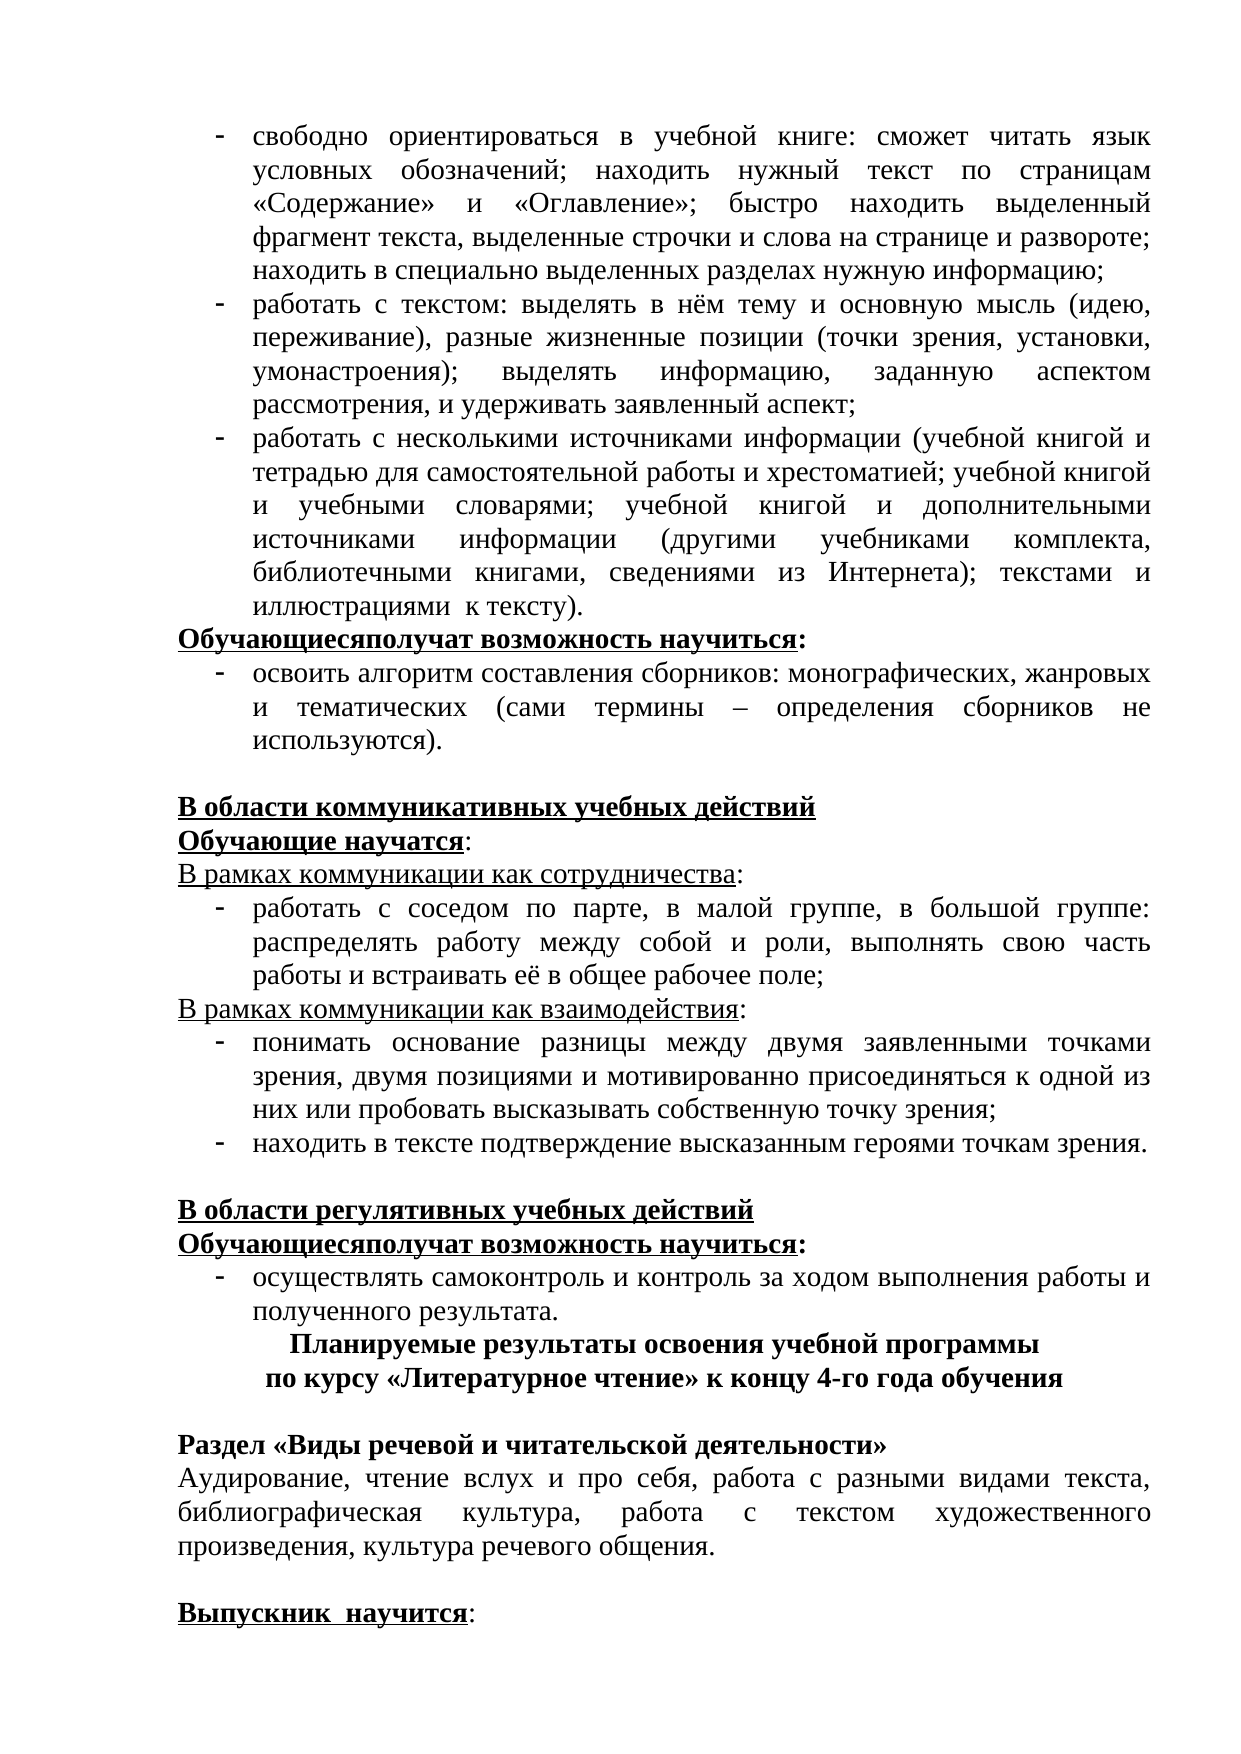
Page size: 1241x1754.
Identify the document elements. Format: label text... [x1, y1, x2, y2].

text Выпускник научится: [177, 1595, 1152, 1628]
list свободно ориентироваться в учебной книге: сможет читать язык условных обозначений; находить нужный текст по страницам «Содержание» и «Оглавление»; быстро находить выделенный фрагмент текста, выделенные строчки и слова на странице и развороте; находить в специально выделенных разделах нужную информацию; [215, 118, 1152, 286]
text В области регулятивных учебных действий [177, 1192, 1152, 1226]
text Обучающиесяполучат возможность научиться: [177, 1226, 1152, 1259]
text В области коммуникативных учебных действий [177, 789, 1152, 823]
text В рамках коммуникации как сотрудничества: [177, 856, 1152, 890]
list работать с соседом по парте, в малой группе, в большой группе: распределять работу между собой и роли, выполнять свою часть работы и встраивать её в общее рабочее поле; [215, 890, 1152, 991]
list находить в тексте подтверждение высказанным героями точкам зрения. [215, 1125, 1152, 1159]
text Раздел «Виды речевой и читательской деятельности» [177, 1427, 1152, 1461]
list понимать основание разницы между двумя заявленными точками зрения, двумя позициями и мотивированно присоединяться к одной из них или пробовать высказывать собственную точку зрения; [215, 1024, 1152, 1125]
text Аудирование, чтение вслух и про себя, работа с разными видами текста, библиографическая культура, работа с текстом художественного произведения, культура речевого общения. [177, 1461, 1152, 1561]
text Обучающиесяполучат возможность научиться: [177, 622, 1152, 655]
list работать с несколькими источниками информации (учебной книгой и тетрадью для самостоятельной работы и хрестоматией; учебной книгой и учебными словарями; учебной книгой и дополнительными источниками информации (другими учебниками комплекта, библиотечными книгами, сведениями из Интернета); текстами и иллюстрациями к тексту). [215, 420, 1152, 622]
text Обучающие научатся: [177, 823, 1152, 856]
list работать с текстом: выделять в нём тему и основную мысль (идею, переживание), разные жизненные позиции (точки зрения, установки, умонастроения); выделять информацию, заданную аспектом рассмотрения, и удерживать заявленный аспект; [215, 286, 1152, 420]
list осуществлять самоконтроль и контроль за ходом выполнения работы и полученного результата. [215, 1259, 1152, 1326]
text по курсу «Литературное чтение» к концу 4-го года обучения [177, 1360, 1152, 1393]
text В рамках коммуникации как взаимодействия: [177, 991, 1152, 1024]
text Планируемые результаты освоения учебной программы [177, 1326, 1152, 1360]
list освоить алгоритм составления сборников: монографических, жанровых и тематических (сами термины – определения сборников не используются). [215, 655, 1152, 756]
